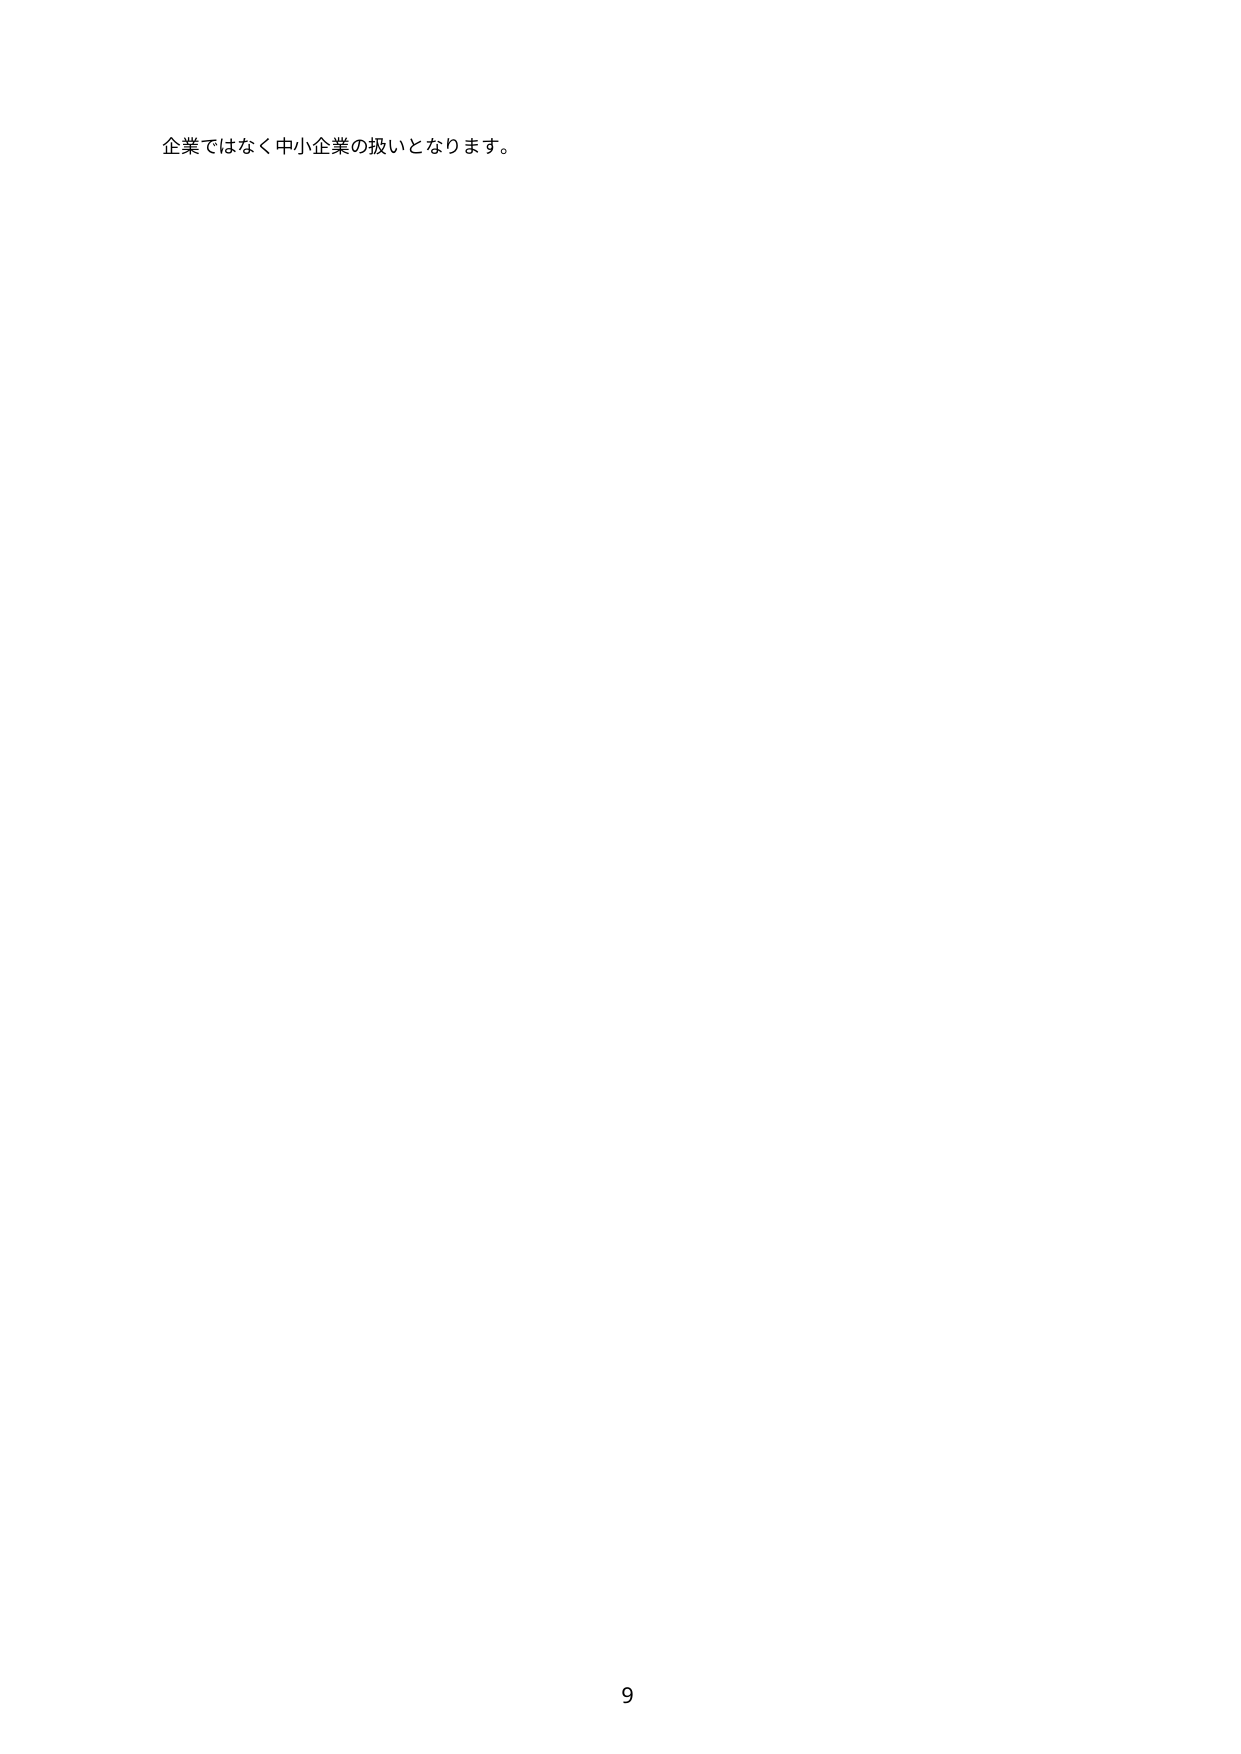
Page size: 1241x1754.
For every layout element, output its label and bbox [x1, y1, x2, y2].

text [144, 128, 1107, 163]
